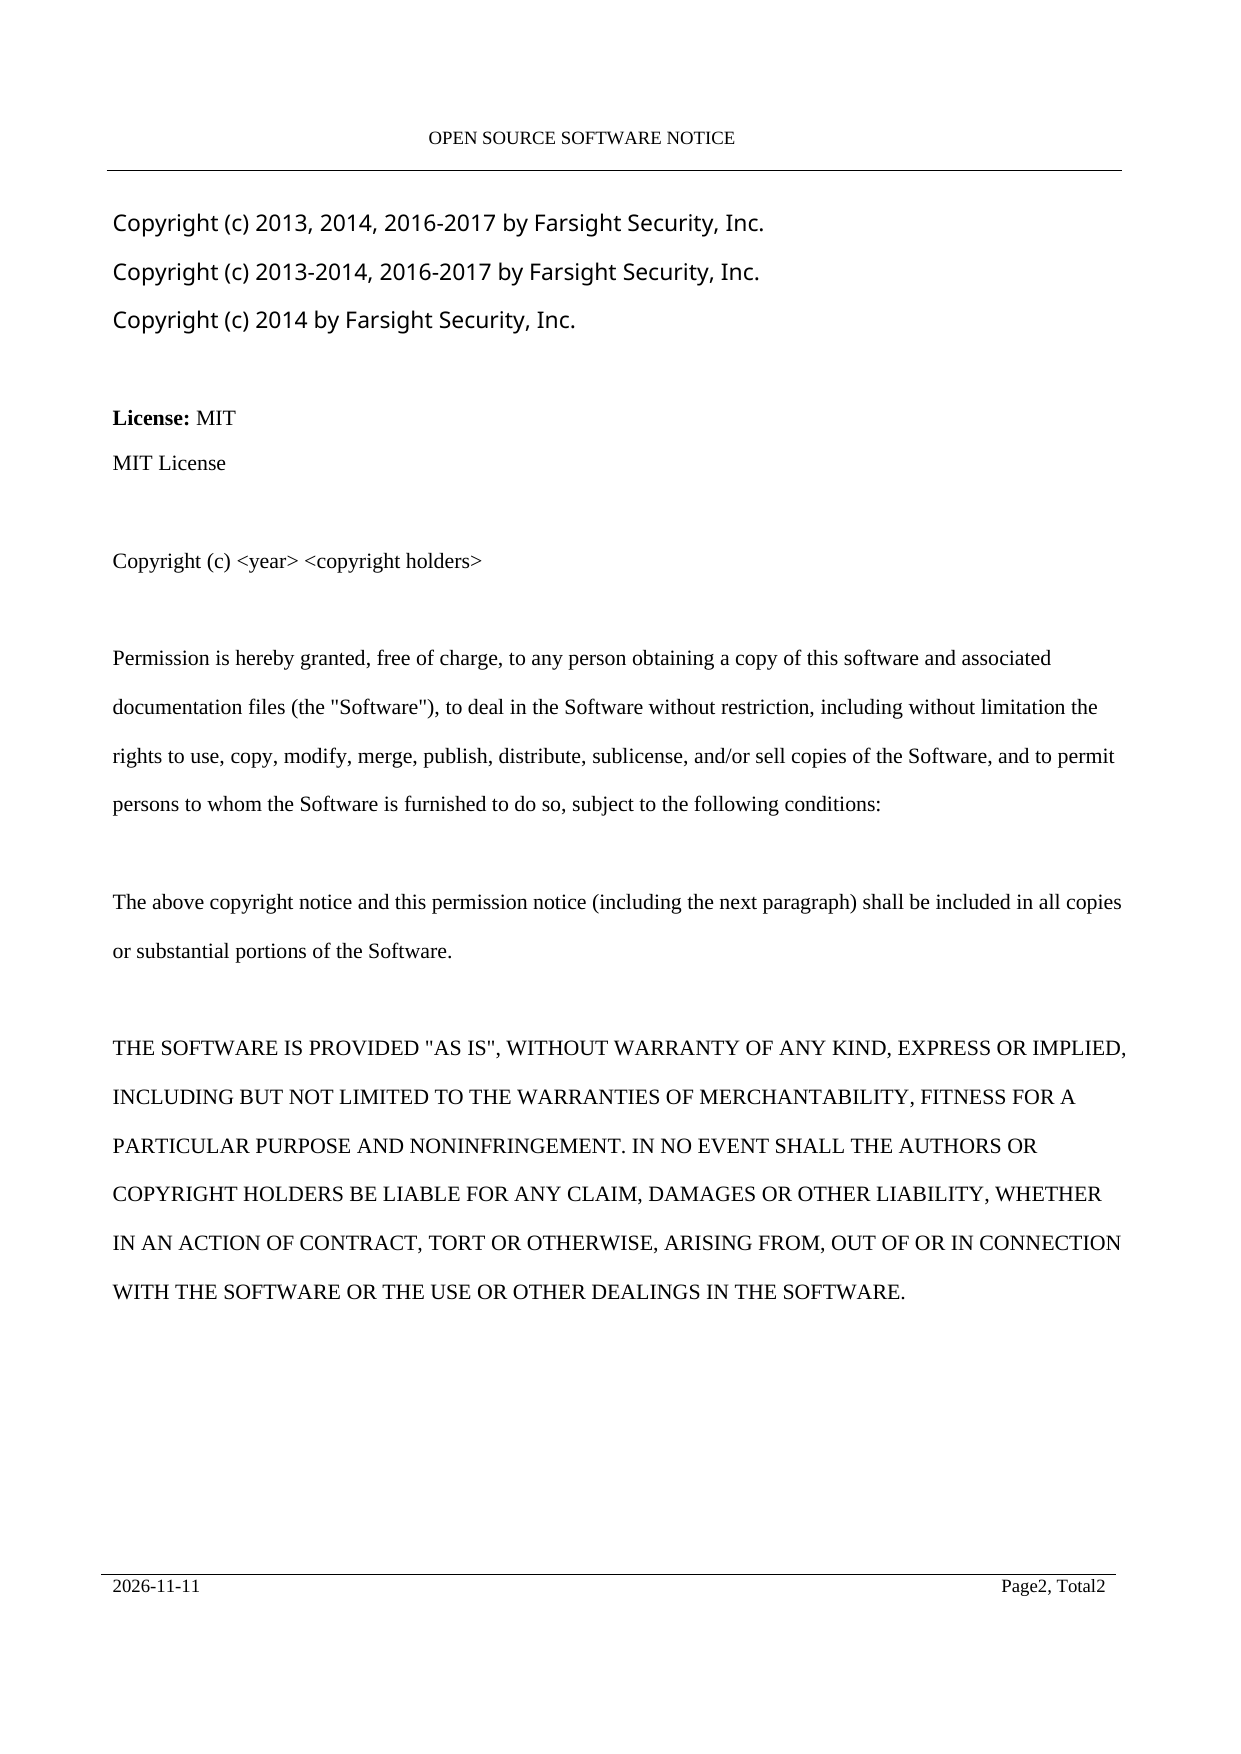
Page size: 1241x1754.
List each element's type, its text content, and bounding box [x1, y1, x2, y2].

text MIT License Copyright (c) <year> <copyright holders> Permission is hereby granted, free of charge, to any person obtaining a copy of this software and associated documentation files (the "Software"), to deal in the Software without restriction, including without limitation the rights to use, copy, modify, merge, publish, distribute, sublicense, and/or sell copies of the Software, and to permit persons to whom the Software is furnished to do so, subject to the following conditions: The above copyright notice and this permission notice (including the next paragraph) shall be included in all copies or substantial portions of the Software. THE SOFTWARE IS PROVIDED "AS IS", WITHOUT WARRANTY OF ANY KIND, EXPRESS OR IMPLIED, INCLUDING BUT NOT LIMITED TO THE WARRANTIES OF MERCHANTABILITY, FITNESS FOR A PARTICULAR PURPOSE AND NONINFRINGEMENT. IN NO EVENT SHALL THE AUTHORS OR COPYRIGHT HOLDERS BE LIABLE FOR ANY CLAIM, DAMAGES OR OTHER LIABILITY, WHETHER IN AN ACTION OF CONTRACT, TORT OR OTHERWISE, ARISING FROM, OUT OF OR IN CONNECTION WITH THE SOFTWARE OR THE USE OR OTHER DEALINGS IN THE SOFTWARE. [112, 446, 1128, 1308]
text License: MIT [112, 401, 1128, 434]
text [112, 206, 1128, 385]
